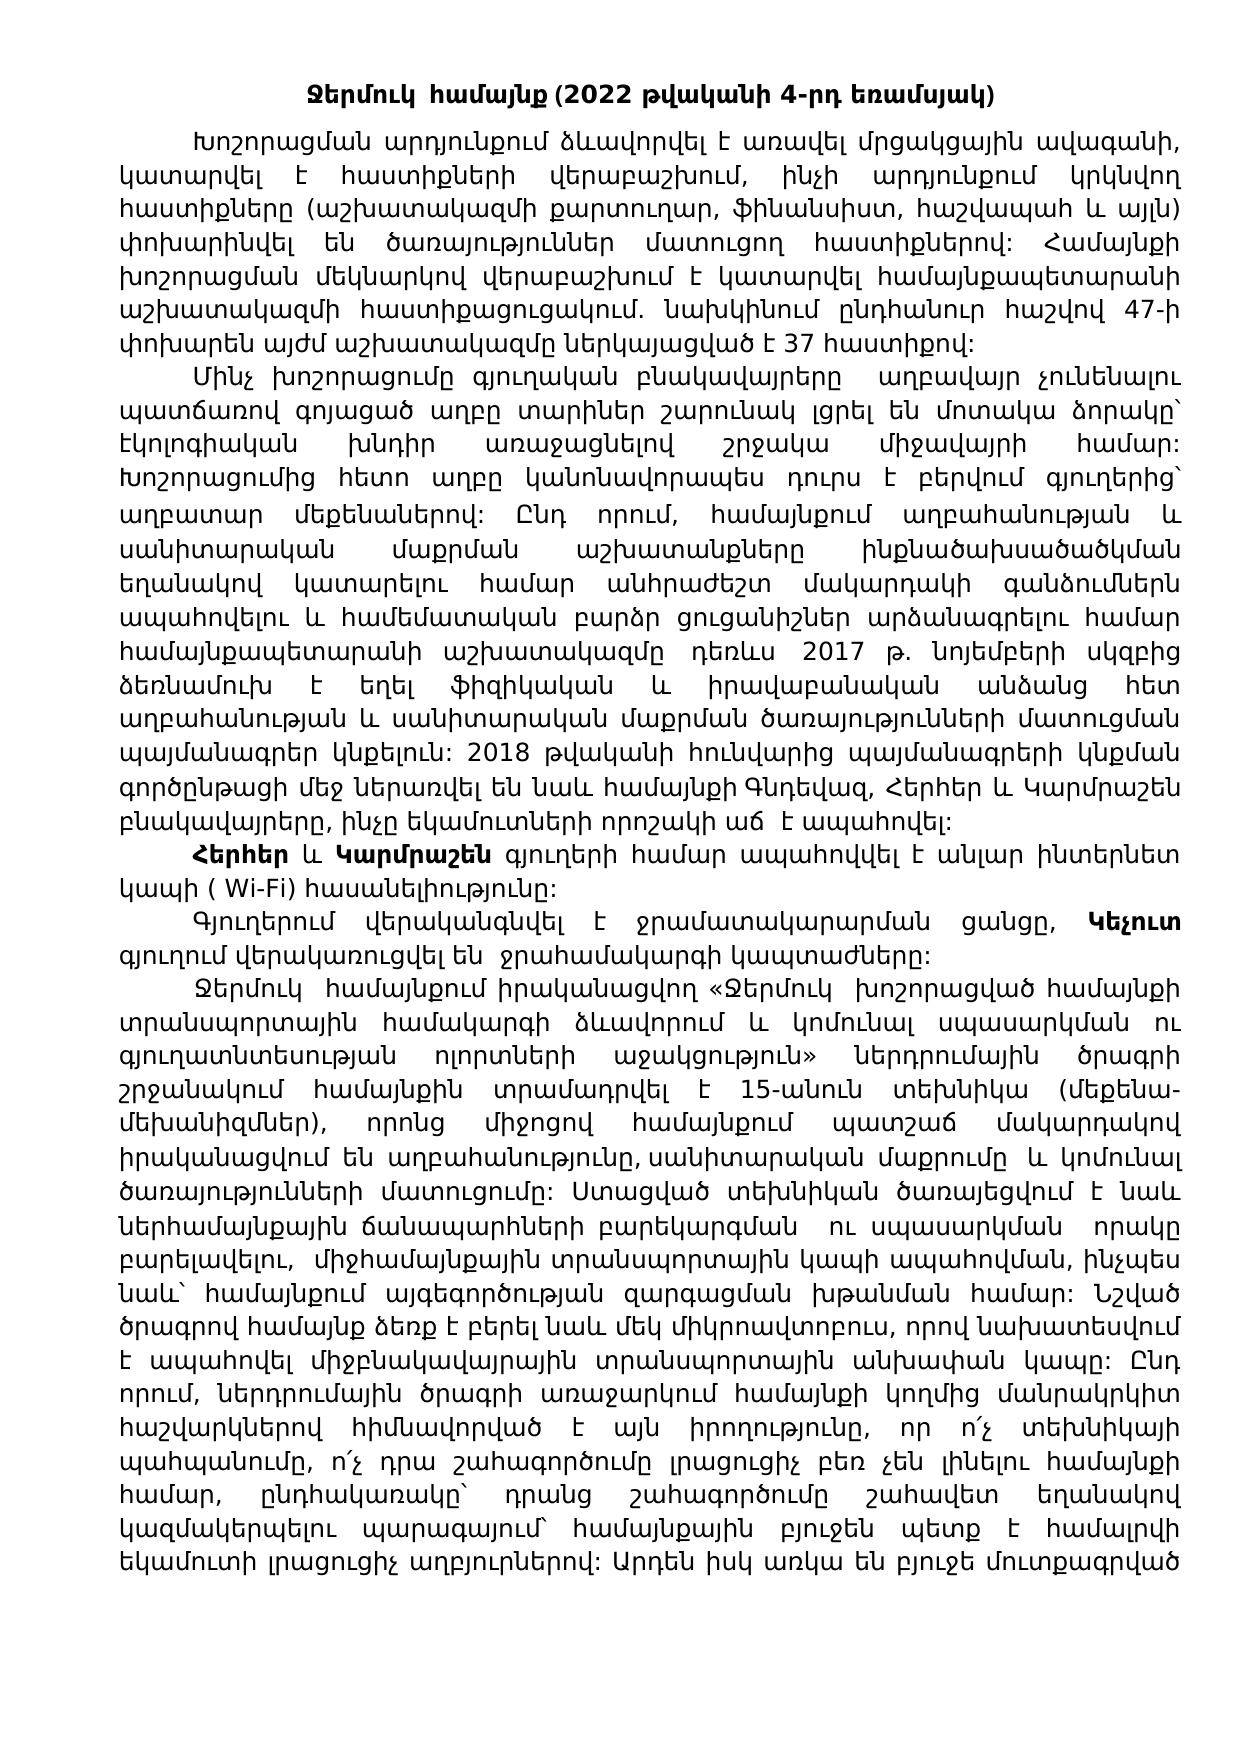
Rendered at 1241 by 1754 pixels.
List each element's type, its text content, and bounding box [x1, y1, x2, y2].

text Խոշորացման արդյունքում ձևավորվել է առավել մրցակցային ավագանի, կատարվել է հաստիքների վերաբաշխում, ինչի արդյունքում կրկնվող հաստիքները (աշխատակազմի քարտուղար, ֆինանսիստ, հաշվապահ և այլն) փոխարինվել են ծառայություններ մատուցող հաստիքներով: Համայնքի խոշորացման մեկնարկով վերաբաշխում է կատարվել համայնքապետարանի աշխատակազմի հաստիքացուցակում. նախկինում ընդհանուր հաշվով 47-ի փոխարեն այժմ աշխատակազմը ներկայացված է 37 հաստիքով: [118, 127, 1182, 358]
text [118, 974, 1182, 1577]
text Գյուղերում վերականգնվել է ջրամատակարարման ցանցը, Կեչուտ գյուղում վերակառուցվել են ջրահամակարգի կապտաժները: [118, 907, 1182, 970]
text Ջերմուկ համայնք (2022 թվականի 4-րդ եռամսյակ) [118, 76, 1182, 111]
text Մինչ խոշորացումը գյուղական բնակավայրերը աղբավայր չունենալու պատճառով գոյացած աղբը տարիներ շարունակ լցրել են մոտակա ձորակը՝ էկոլոգիական խնդիր առաջացնելով շրջակա միջավայրի համար: Խոշորացումից հետո աղբը կանոնավորապես դուրս է բերվում գյուղերից՝ աղբատար մեքենաներով: Ընդ որում, համայնքում աղբահանության և սանիտարական մաքրման աշխատանքները ինքնածախսածածկման եղանակով կատարելու համար անհրաժեշտ մակարդակի գանձումներն ապահովելու և համեմատական բարձր ցուցանիշներ արձանագրելու համար համայնքապետարանի աշխատակազմը դեռևս 2017 թ. նոյեմբերի սկզբից ձեռնամուխ է եղել ֆիզիկական և իրավաբանական անձանց հետ աղբահանության և սանիտարական մաքրման ծառայությունների մատուցման պայմանագրեր կնքելուն: 2018 թվականի հունվարից պայմանագրերի կնքման գործընթացի մեջ ներառվել են նաև համայնքի Գնդեվազ, Հերհեր և Կարմրաշեն բնակավայրերը, ինչը եկամուտների որոշակի աճ է ապահովել: [118, 362, 1182, 836]
text Հերհեր և Կարմրաշեն գյուղերի համար ապահովվել է անլար ինտերնետ կապի ( Wi-Fi) հասանելիությունը: [118, 840, 1182, 903]
